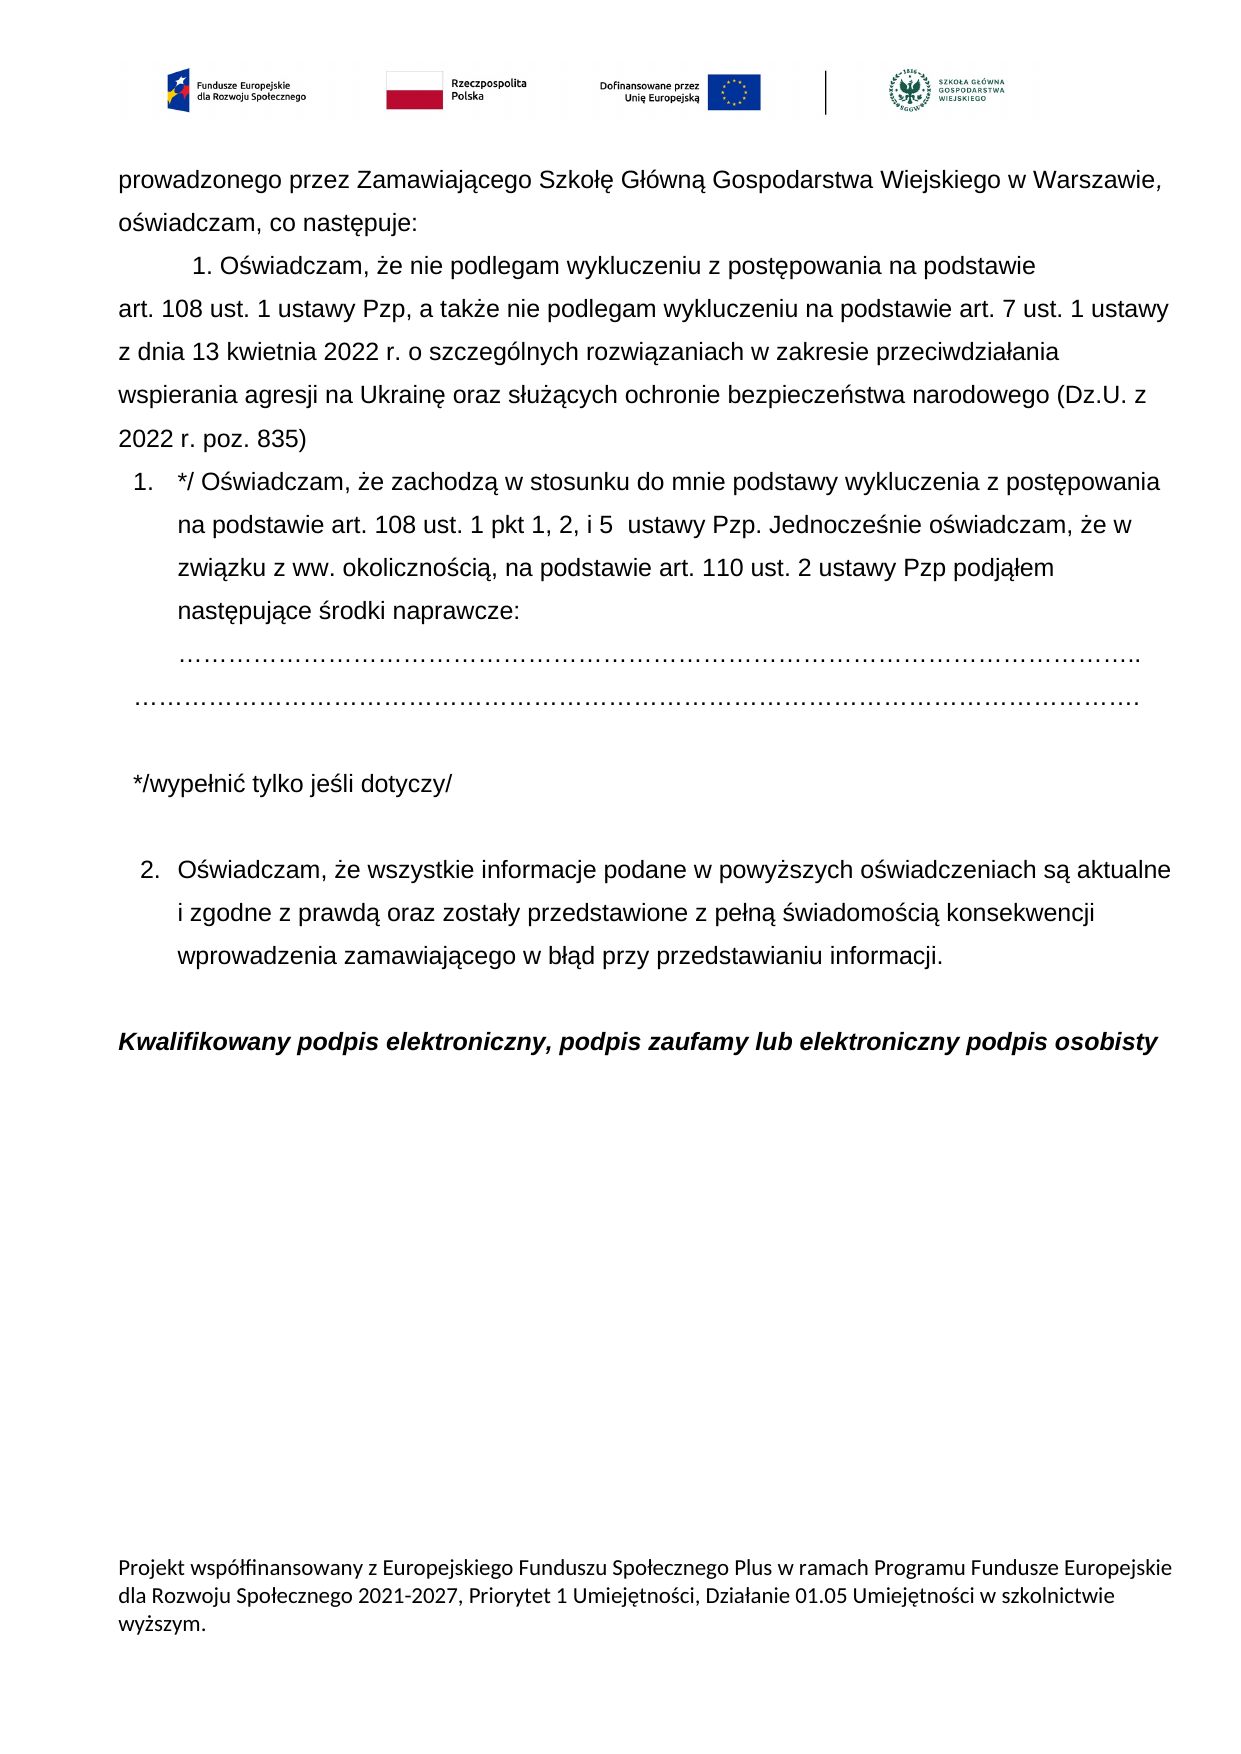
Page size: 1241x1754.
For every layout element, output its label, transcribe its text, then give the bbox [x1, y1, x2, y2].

text …………………………………………………………………………………………………………. [133, 682, 1181, 711]
list Oświadczam, że wszystkie informacje podane w powyższych oświadczeniach są aktualne i zgodne z prawdą oraz zostały przedstawione z pełną świadomością konsekwencji wprowadzenia zamawiającego w błąd przy przedstawianiu informacji. [140, 855, 1181, 970]
text */wypełnić tylko jeśli dotyczy/ [133, 768, 1181, 797]
list 1. Oświadczam, że nie podlegam wykluczeniu z postępowania na podstawie art. 108 ust. 1 ustawy Pzp, a także nie podlegam wykluczeniu na podstawie art. 7 ust. 1 ustawy z dnia 13 kwietnia 2022 r. o szczególnych rozwiązaniach w zakresie przeciwdziałania wspierania agresji na Ukrainę oraz służących ochronie bezpieczeństwa narodowego (Dz.U. z 2022 r. poz. 835) [118, 251, 1181, 452]
list */ Oświadczam, że zachodzą w stosunku do mnie podstawy wykluczenia z postępowania na podstawie art. 108 ust. 1 pkt 1, 2, i 5 ustawy Pzp. Jednocześnie oświadczam, że w związku z ww. okolicznością, na podstawie art. 110 ust. 2 ustawy Pzp podjąłem następujące środki naprawcze: …………………………………………………………………………………………………….. [133, 467, 1181, 668]
text Kwalifikowany podpis elektroniczny, podpis zaufamy lub elektroniczny podpis osobisty [118, 1027, 1181, 1056]
picture [118, 59, 1059, 122]
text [118, 122, 1181, 237]
